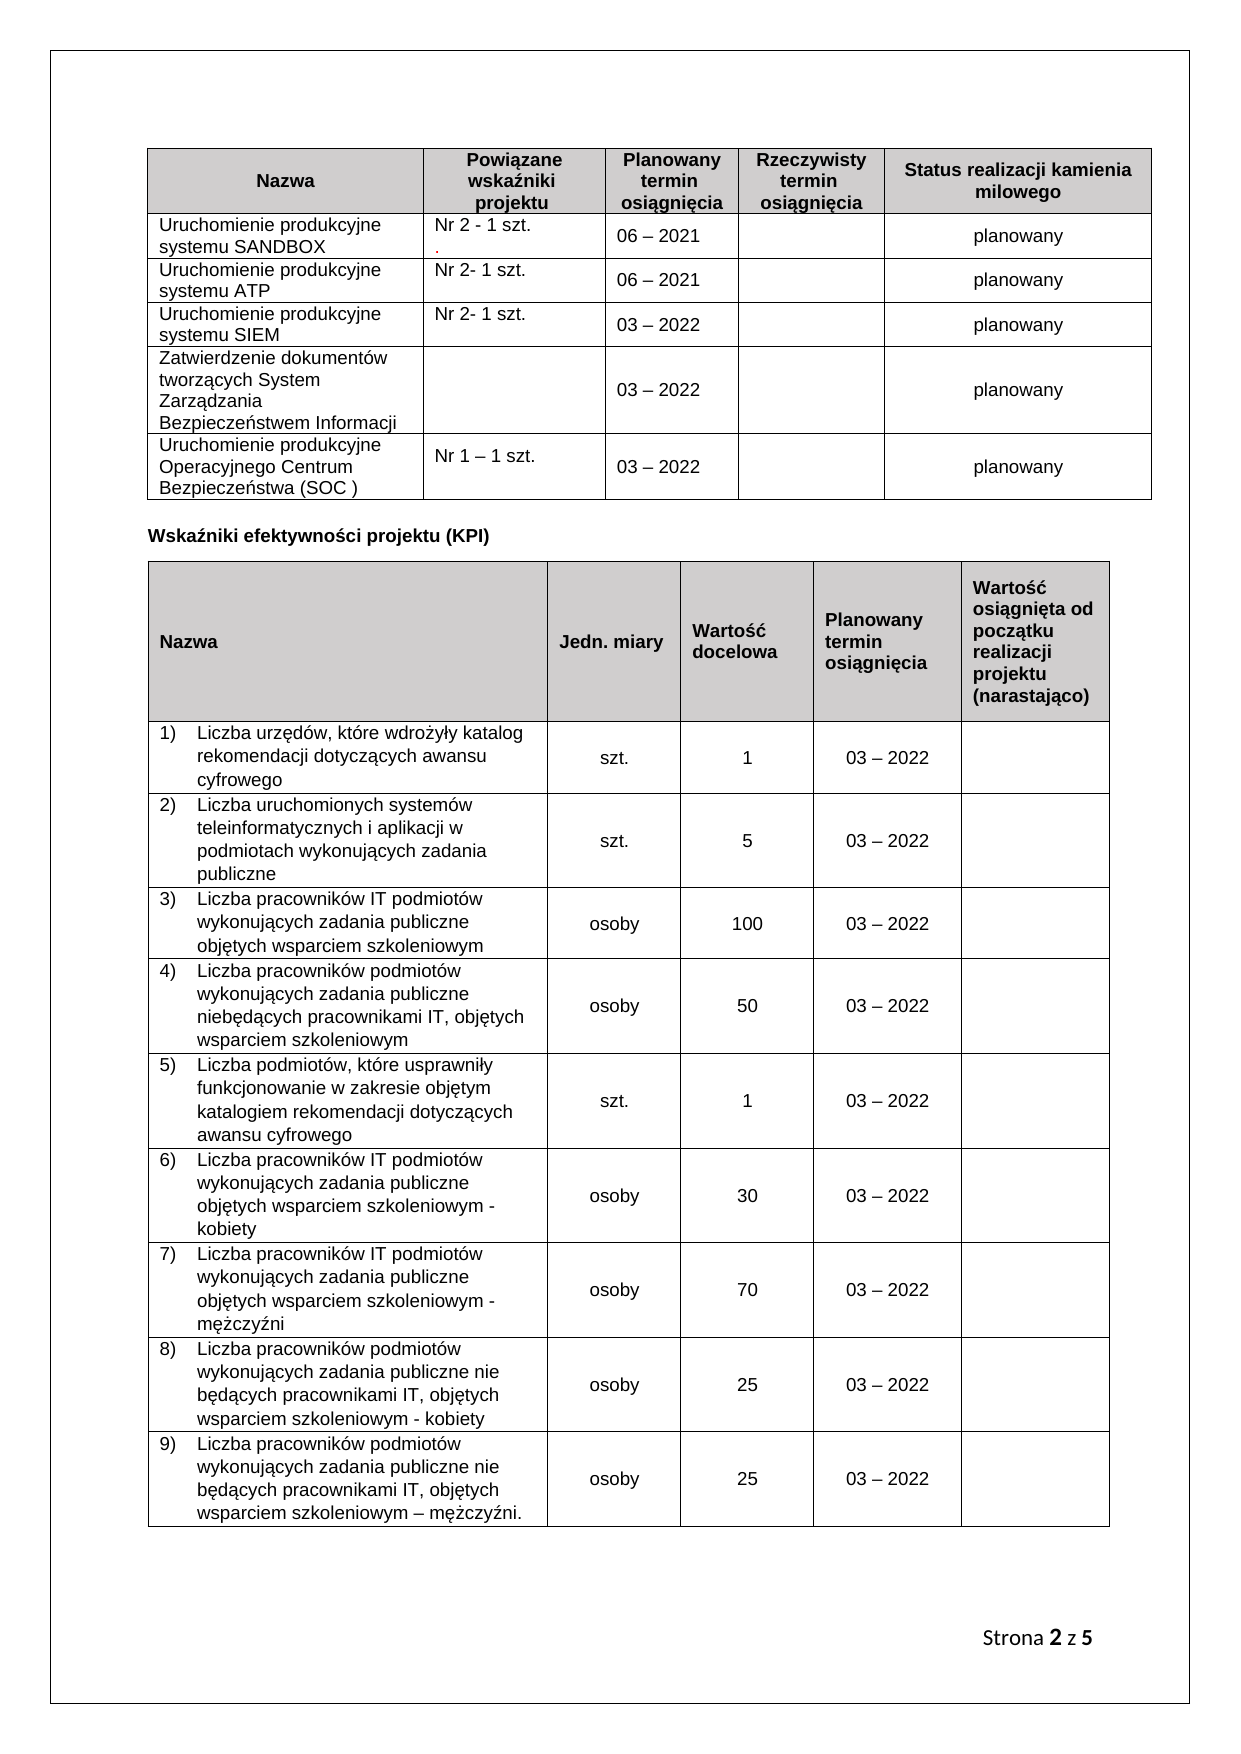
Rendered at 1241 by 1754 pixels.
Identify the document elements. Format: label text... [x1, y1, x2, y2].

table_cell Liczba pracowników podmiotów wykonujących zadania publiczne nie będących pracownikami IT, objętych wsparciem szkoleniowym – mężczyźni. [149, 1432, 547, 1526]
table_cell planowany [885, 303, 1151, 346]
table_cell 03 – 2022 [814, 1243, 961, 1337]
table_cell osoby [548, 1432, 680, 1526]
table_cell Zatwierdzenie dokumentów tworzących System Zarządzania Bezpieczeństwem Informacji [148, 347, 423, 433]
table_cell [962, 1243, 1109, 1337]
table_cell 03 – 2022 [814, 1432, 961, 1526]
table_cell 06 – 2021 [606, 214, 738, 257]
table_cell 03 – 2022 [814, 1054, 961, 1147]
table_cell [962, 888, 1109, 958]
table_cell Liczba pracowników IT podmiotów wykonujących zadania publiczne objętych wsparciem szkoleniowym [149, 888, 547, 958]
table_cell Nr 2- 1 szt. [424, 259, 605, 302]
table_cell [962, 722, 1109, 792]
table_header Powiązane wskaźniki projektu [424, 149, 605, 213]
table_cell 30 [681, 1149, 813, 1242]
table_cell [739, 434, 884, 499]
table_cell planowany [885, 347, 1151, 433]
table_cell 25 [681, 1338, 813, 1431]
table_cell 03 – 2022 [814, 1149, 961, 1242]
table_cell Liczba pracowników podmiotów wykonujących zadania publiczne niebędących pracownikami IT, objętych wsparciem szkoleniowym [149, 959, 547, 1053]
table_header Wartość docelowa [681, 562, 813, 721]
table_cell [739, 347, 884, 433]
table_cell 03 – 2022 [814, 1338, 961, 1431]
table_header Nazwa [148, 149, 423, 213]
table_header Nazwa [149, 562, 547, 721]
table_cell [962, 1432, 1109, 1526]
table_cell osoby [548, 959, 680, 1053]
table_cell planowany [885, 434, 1151, 499]
table_header Status realizacji kamienia milowego [885, 149, 1151, 213]
text Wskaźniki efektywności projektu (KPI) [148, 525, 1189, 546]
table_cell [962, 1149, 1109, 1242]
table_cell 03 – 2022 [814, 794, 961, 887]
table_cell [739, 303, 884, 346]
table_cell szt. [548, 794, 680, 887]
table_cell osoby [548, 1149, 680, 1242]
table_cell 5 [681, 794, 813, 887]
table_header Planowany termin osiągnięcia [814, 562, 961, 721]
table_cell planowany [885, 259, 1151, 302]
table_cell 03 – 2022 [606, 303, 738, 346]
table_cell [962, 959, 1109, 1053]
table_cell szt. [548, 722, 680, 792]
table_cell [962, 794, 1109, 887]
table_header Jedn. miary [548, 562, 680, 721]
table_cell szt. [548, 1054, 680, 1147]
table_cell 03 – 2022 [814, 888, 961, 958]
table_cell 03 – 2022 [606, 347, 738, 433]
table_cell Liczba pracowników podmiotów wykonujących zadania publiczne nie będących pracownikami IT, objętych wsparciem szkoleniowym - kobiety [149, 1338, 547, 1431]
table_cell Nr 2 - 1 szt. . [424, 214, 605, 257]
table_cell 03 – 2022 [606, 434, 738, 499]
table_cell 03 – 2022 [814, 959, 961, 1053]
table_cell [739, 259, 884, 302]
table_header Rzeczywisty termin osiągnięcia [739, 149, 884, 213]
table_header Wartość osiągnięta od początku realizacji projektu (narastająco) [962, 562, 1109, 721]
table_cell 25 [681, 1432, 813, 1526]
table_cell Uruchomienie produkcyjne systemu SIEM [148, 303, 423, 346]
table_cell [962, 1054, 1109, 1147]
table_cell osoby [548, 1338, 680, 1431]
table_cell Nr 1 – 1 szt. [424, 434, 605, 499]
table_cell Liczba uruchomionych systemów teleinformatycznych i aplikacji w podmiotach wykonujących zadania publiczne [149, 794, 547, 887]
table_cell Liczba pracowników IT podmiotów wykonujących zadania publiczne objętych wsparciem szkoleniowym - mężczyźni [149, 1243, 547, 1337]
table_cell 1 [681, 1054, 813, 1147]
table_cell planowany [885, 214, 1151, 257]
table_cell [962, 1338, 1109, 1431]
table_cell 1 [681, 722, 813, 792]
table_cell [424, 347, 605, 433]
table_cell Uruchomienie produkcyjne systemu ATP [148, 259, 423, 302]
table_cell 100 [681, 888, 813, 958]
table_cell osoby [548, 1243, 680, 1337]
table_cell Uruchomienie produkcyjne Operacyjnego Centrum Bezpieczeństwa (SOC ) [148, 434, 423, 499]
table_cell Liczba urzędów, które wdrożyły katalog rekomendacji dotyczących awansu cyfrowego [149, 722, 547, 792]
table_cell Uruchomienie produkcyjne systemu SANDBOX [148, 214, 423, 257]
table_cell 06 – 2021 [606, 259, 738, 302]
table_cell Liczba pracowników IT podmiotów wykonujących zadania publiczne objętych wsparciem szkoleniowym - kobiety [149, 1149, 547, 1242]
table_cell 03 – 2022 [814, 722, 961, 792]
table_cell [739, 214, 884, 257]
table_cell Nr 2- 1 szt. [424, 303, 605, 346]
table_header Planowany termin osiągnięcia [606, 149, 738, 213]
table_cell 70 [681, 1243, 813, 1337]
table_cell 50 [681, 959, 813, 1053]
table_cell Liczba podmiotów, które usprawniły funkcjonowanie w zakresie objętym katalogiem rekomendacji dotyczących awansu cyfrowego [149, 1054, 547, 1147]
table_cell osoby [548, 888, 680, 958]
